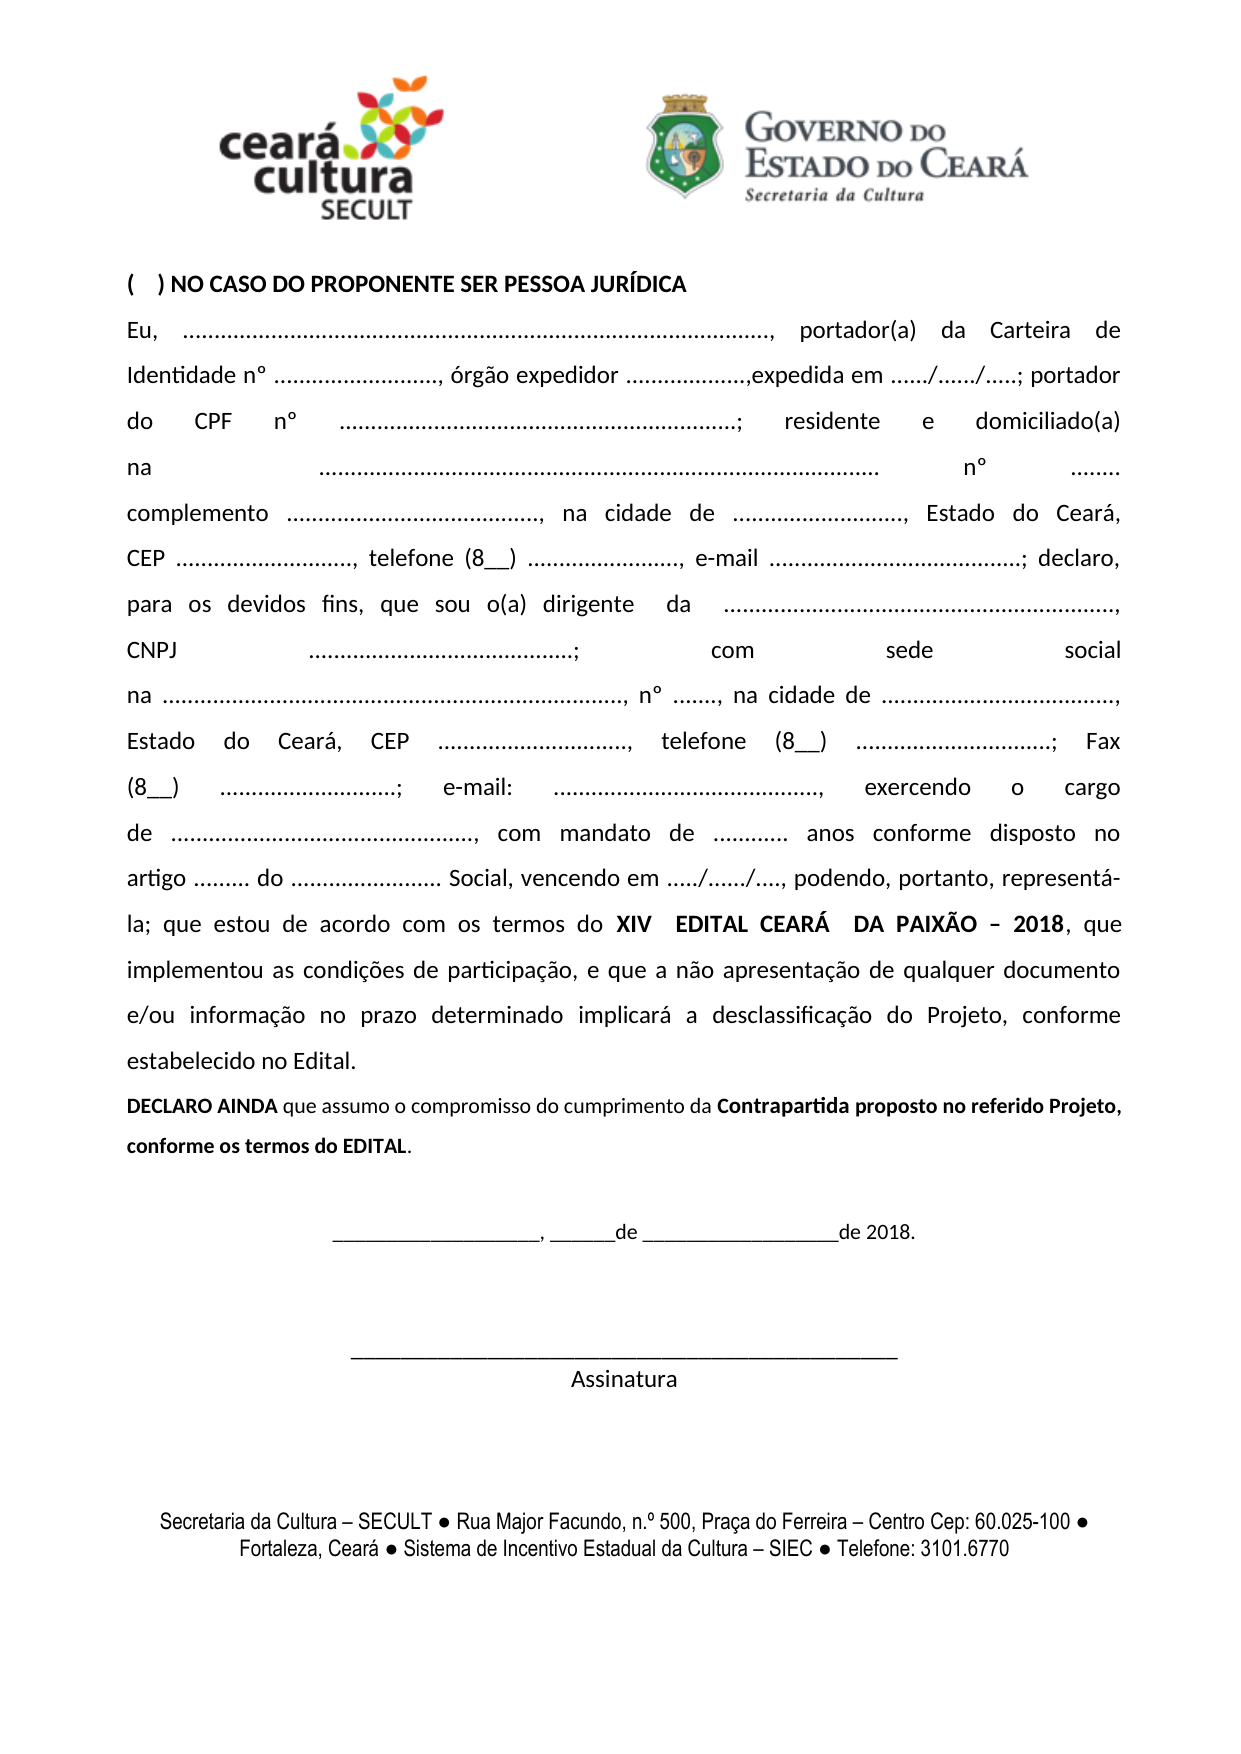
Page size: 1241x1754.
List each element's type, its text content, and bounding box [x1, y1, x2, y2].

text ____________________________________________ [127, 1333, 1122, 1363]
text DECLARO AINDA que assumo o compromisso do cumprimento da Contrapartida proposto no referido Projeto, conforme os termos do EDITAL. [127, 1091, 1122, 1159]
text Assinatura [127, 1363, 1122, 1394]
text ( ) NO CASO DO PROPONENTE SER PESSOA JURÍDICA [127, 268, 1122, 298]
text Eu, ............................................................................................., portador(a) da Carteira de Identidade nº .........................., órgão expedidor ...................,expedida em ....../....../.....; portador do CPF nº ...............................................................; residente e domiciliado(a) na ......................................................................................... nº ........ complemento ........................................, na cidade de ..........................., Estado do Ceará, CEP ............................, telefone (8__) ........................, e-mail ........................................; declaro, para os devidos fins, que sou o(a) dirigente da .............................................................., CNPJ ..........................................; com sede social na ........................................................................., nº ......., na cidade de ....................................., Estado do Ceará, CEP .............................., telefone (8__) ...............................; Fax (8__) ............................; e-mail: .........................................., exercendo o cargo de ................................................, com mandato de ............ anos conforme disposto no artigo ......... do ........................ Social, vencendo em ...../....../...., podendo, portanto, representá-la; que estou de acordo com os termos do XIV EDITAL CEARÁ DA PAIXÃO – 2018, que implementou as condições de participação, e que a não apresentação de qualquer documento e/ou informação no prazo determinado implicará a desclassificação do Projeto, conforme estabelecido no Edital. [127, 314, 1122, 1076]
picture [217, 0, 1032, 223]
text ___________________, ______de __________________de 2018. [127, 1218, 1122, 1245]
